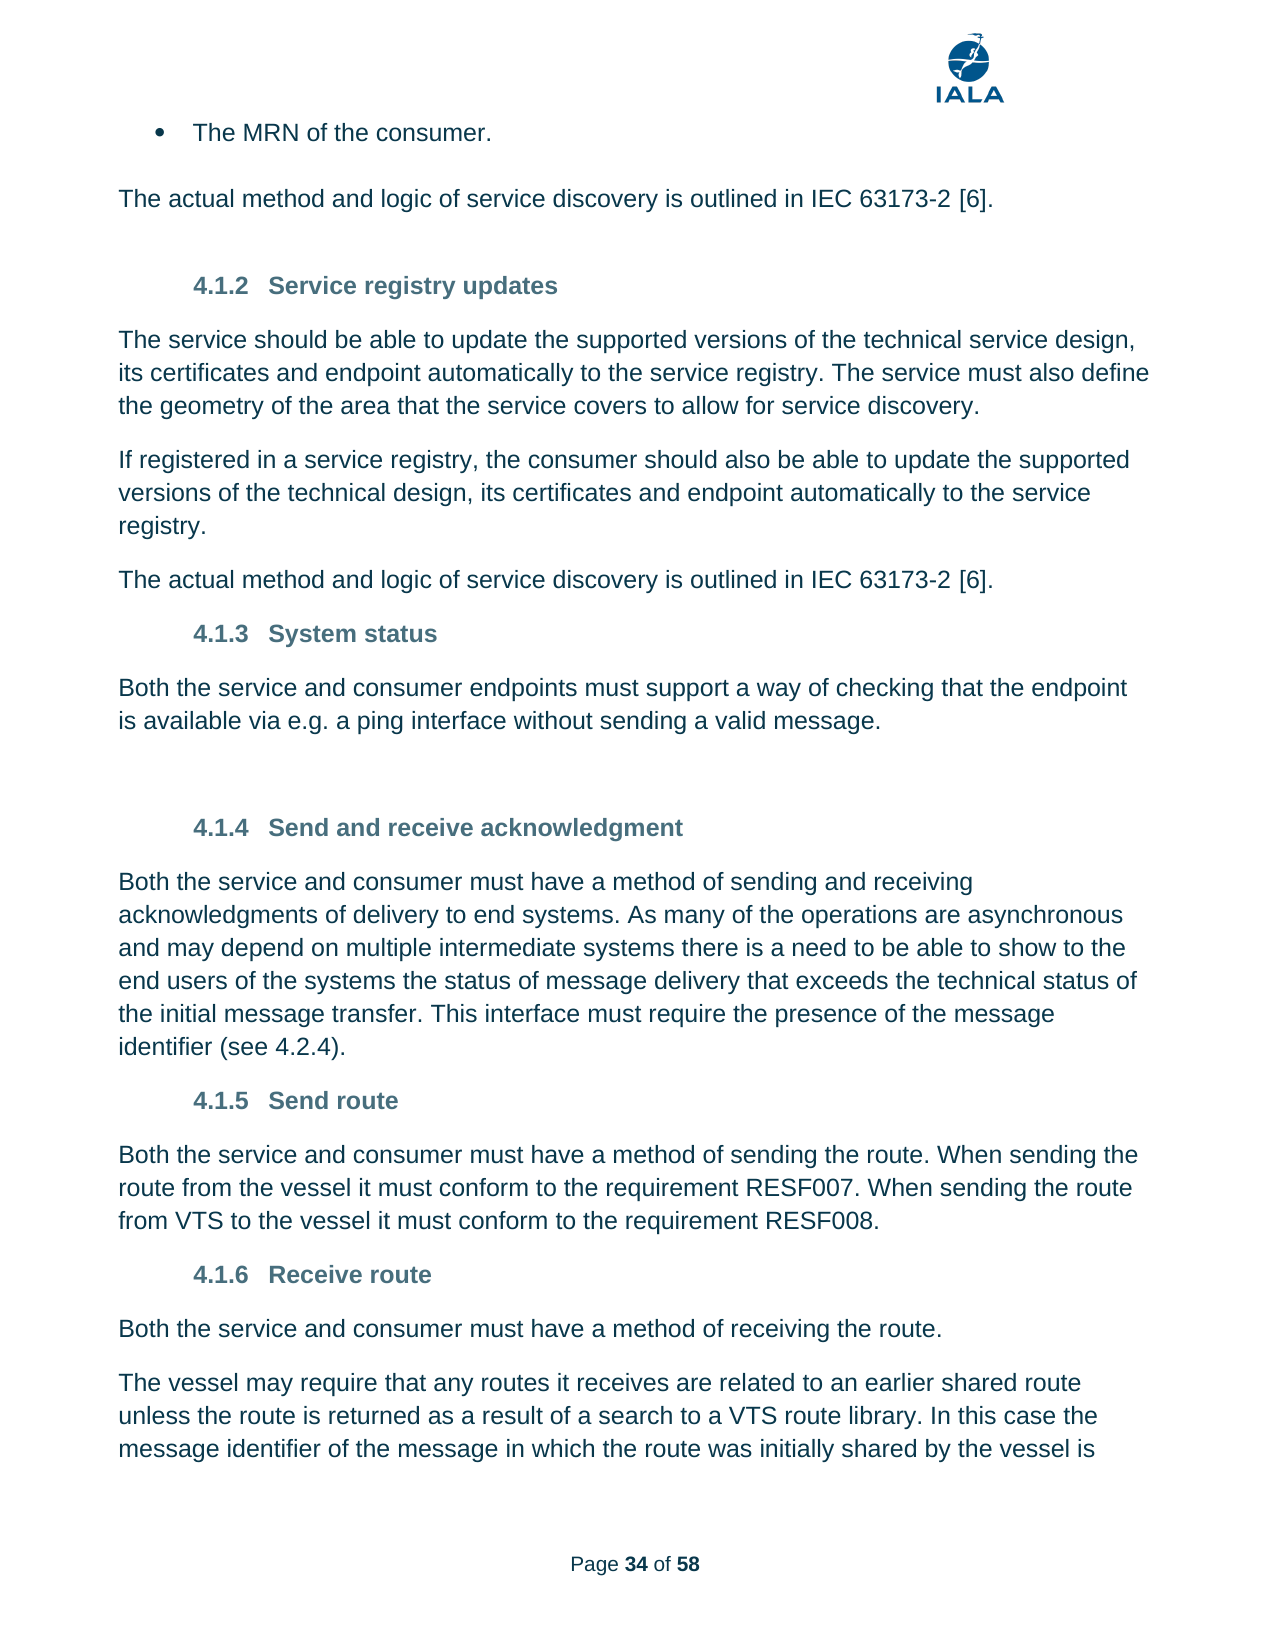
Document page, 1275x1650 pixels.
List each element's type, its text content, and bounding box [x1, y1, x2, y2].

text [118, 1368, 1152, 1462]
text The actual method and logic of service discovery is outlined in IEC 63173-2 [6]. [118, 565, 1152, 594]
text If registered in a service registry, the consumer should also be able to update the supported versions of the technical design, its certificates and endpoint automatically to the service registry. [118, 445, 1152, 540]
text Both the service and consumer must have a method of sending and receiving acknowledgments of delivery to end systems. As many of the operations are asynchronous and may depend on multiple intermediate systems there is a need to be able to show to the end users of the systems the status of message delivery that exceeds the technical status of the initial message transfer. This interface must require the presence of the message identifier (see 4.2.4). [118, 867, 1152, 1061]
subtitle Receive route [193, 1260, 1152, 1289]
subtitle Send and receive acknowledgment [193, 813, 1152, 842]
subtitle Send route [193, 1086, 1152, 1115]
subtitle System status [193, 619, 1152, 647]
subtitle Service registry updates [193, 271, 1152, 300]
text The service should be able to update the supported versions of the technical service design, its certificates and endpoint automatically to the service registry. The service must also define the geometry of the area that the service covers to allow for service discovery. [118, 325, 1152, 420]
text Both the service and consumer endpoints must support a way of checking that the endpoint is available via e.g. a ping interface without sending a valid message. [118, 673, 1152, 734]
text The actual method and logic of service discovery is outlined in IEC 63173-2 [6]. [118, 184, 1152, 213]
list The MRN of the consumer. [155, 118, 1152, 147]
text Both the service and consumer must have a method of receiving the route. [118, 1314, 1152, 1342]
picture [921, 25, 1016, 118]
text Both the service and consumer must have a method of sending the route. When sending the route from the vessel it must conform to the requirement RESF007. When sending the route from VTS to the vessel it must conform to the requirement RESF008. [118, 1140, 1152, 1235]
